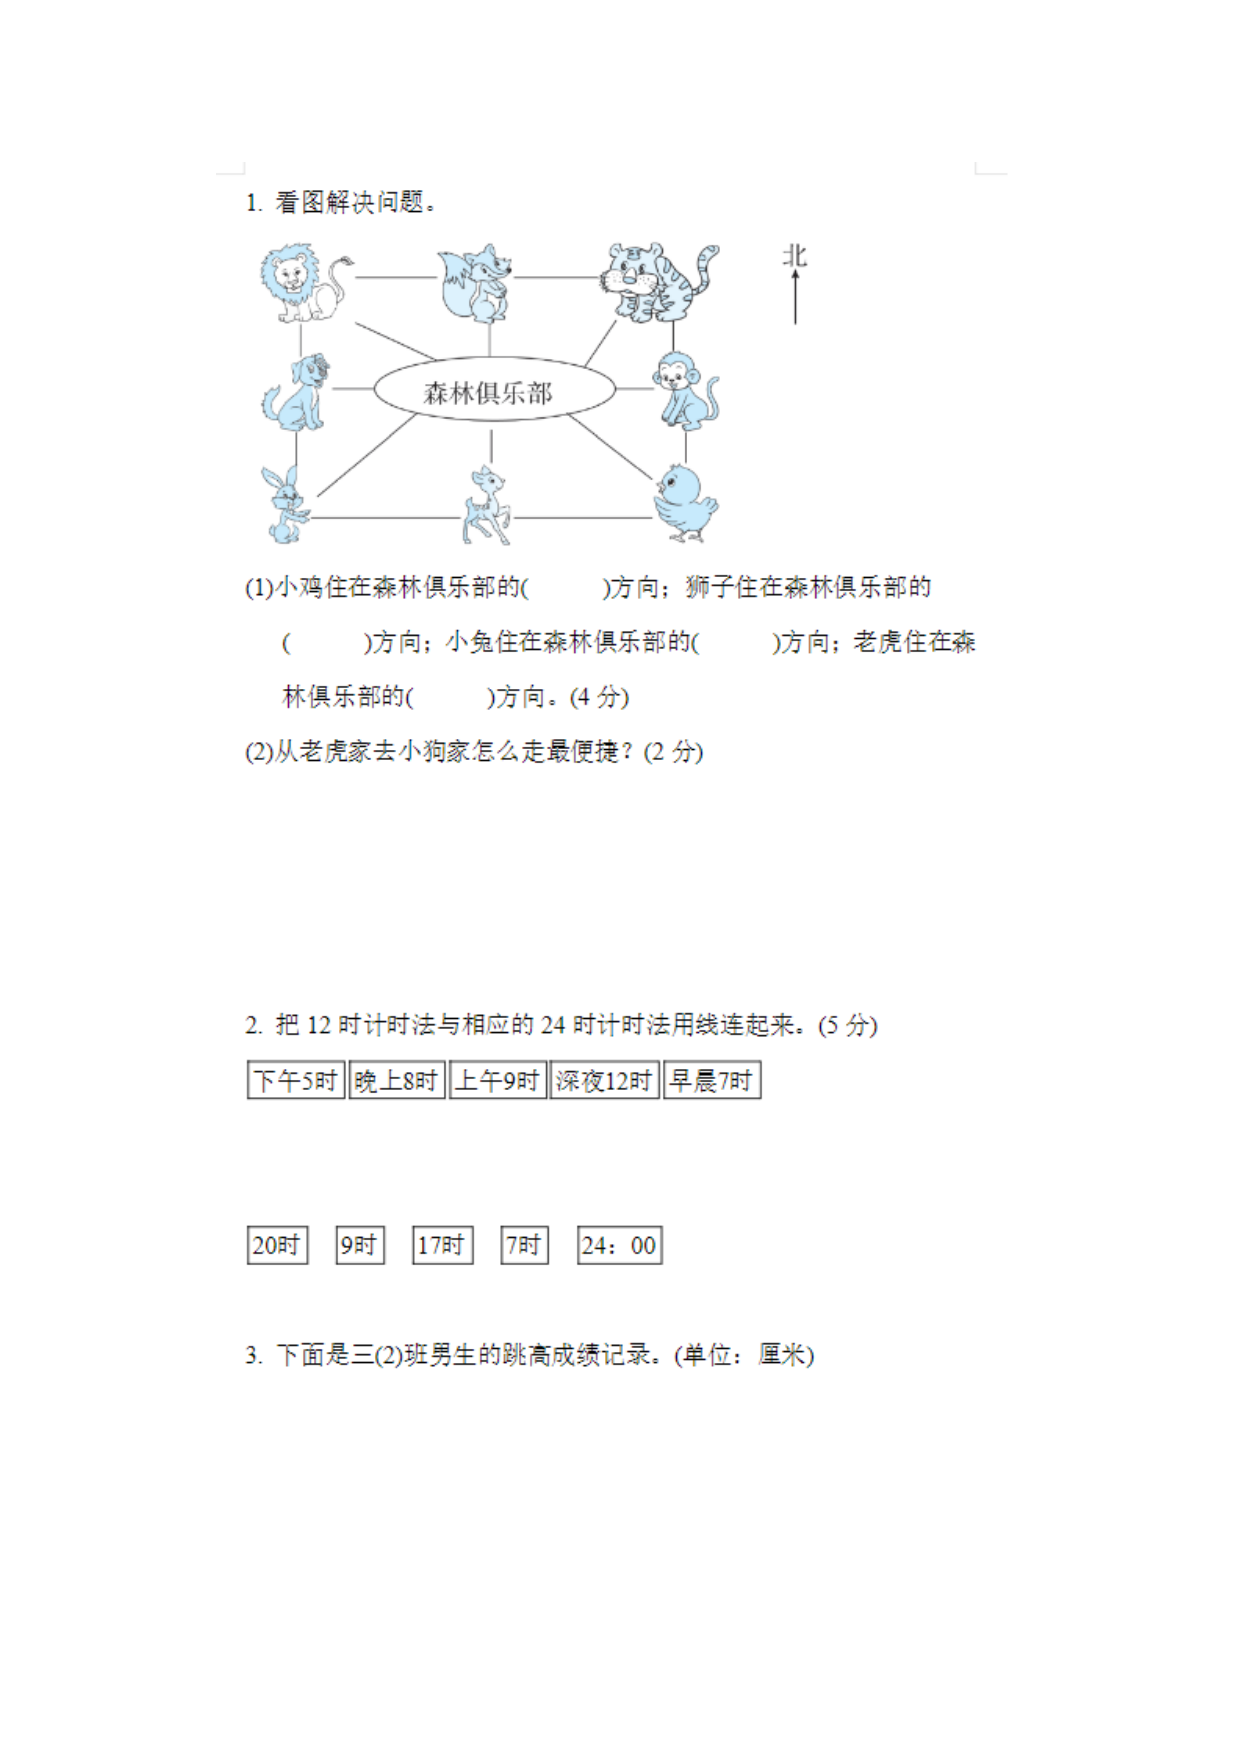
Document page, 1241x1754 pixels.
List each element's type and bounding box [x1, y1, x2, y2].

picture [216, 162, 1024, 1398]
